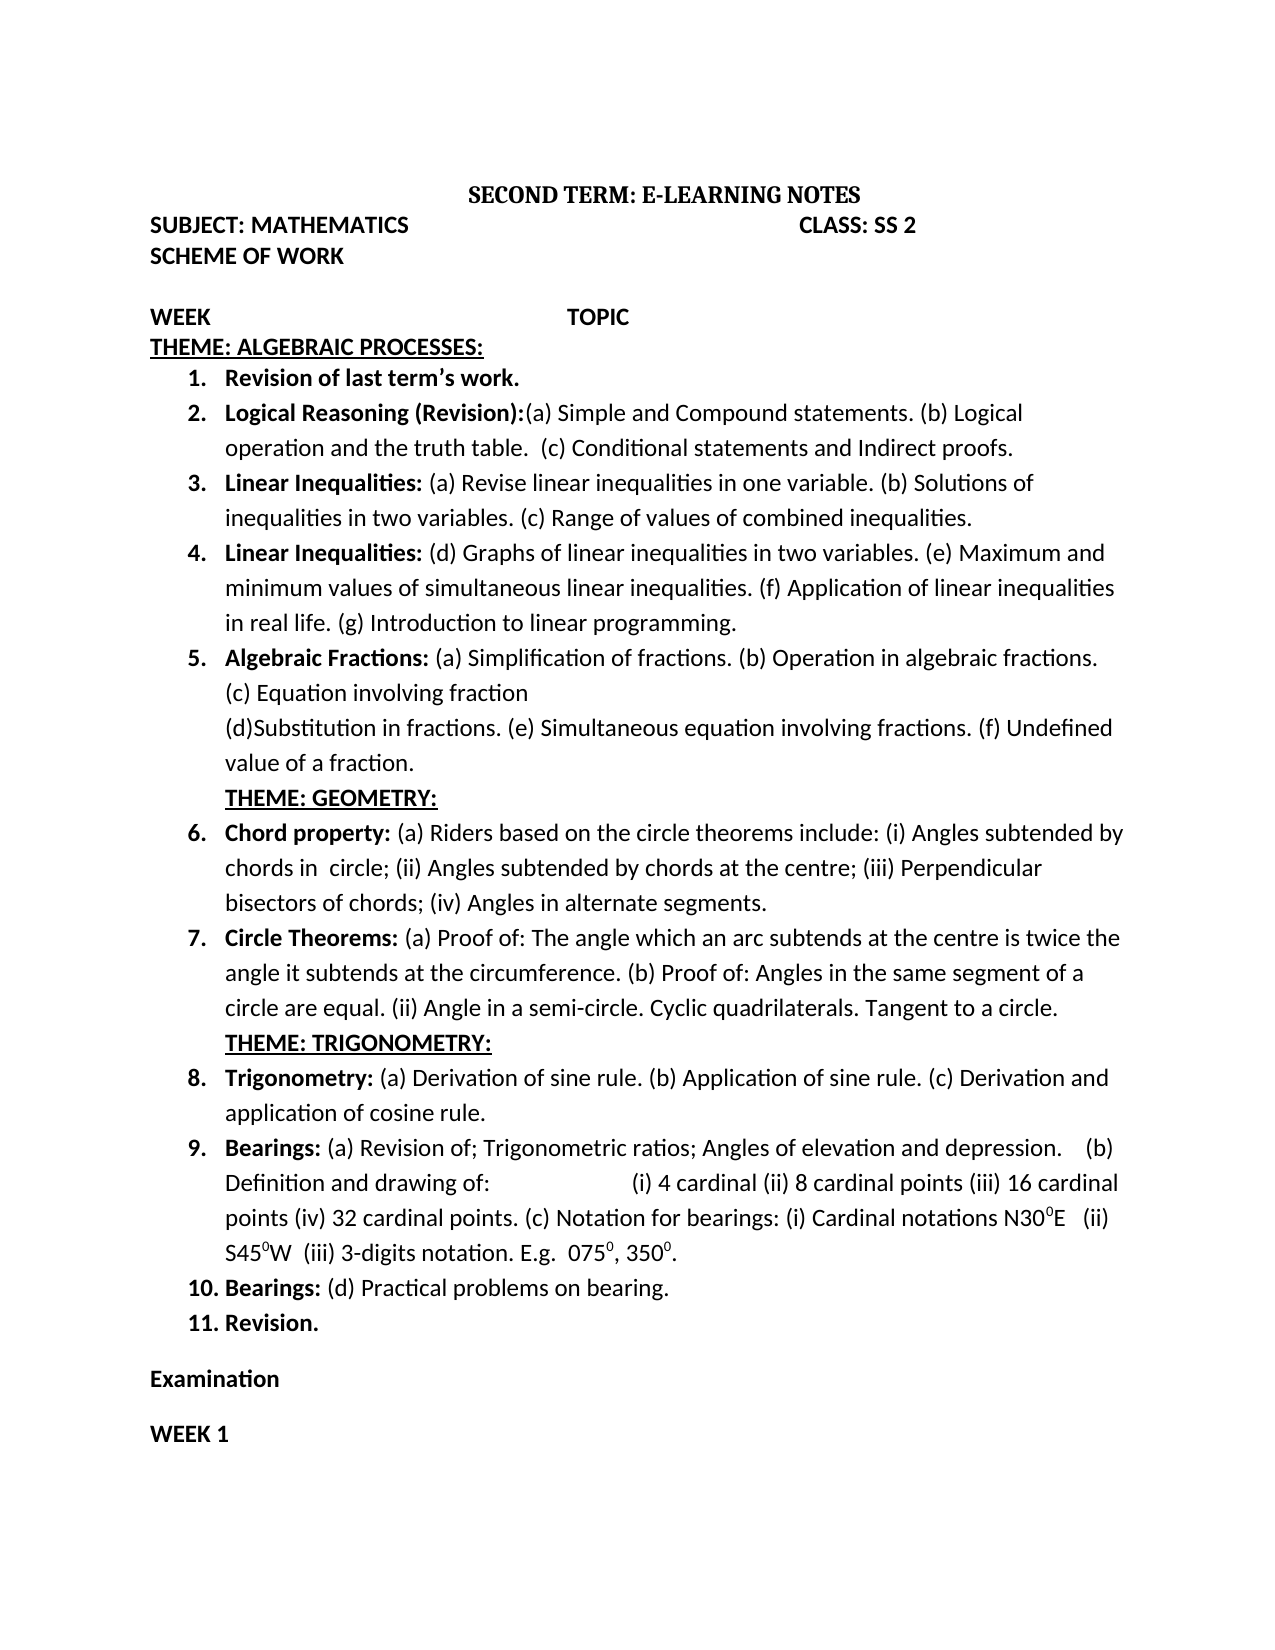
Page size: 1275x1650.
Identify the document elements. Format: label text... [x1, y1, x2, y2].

text THEME: ALGEBRAIC PROCESSES: [150, 331, 1125, 362]
list Bearings: (d) Practical problems on bearing. [187, 1272, 1125, 1302]
list Trigonometry: (a) Derivation of sine rule. (b) Application of sine rule. (c) Derivation and application of cosine rule. [187, 1062, 1125, 1127]
text WEEK TOPIC [150, 301, 1125, 331]
list Linear Inequalities: (a) Revise linear inequalities in one variable. (b) Solutions of inequalities in two variables. (c) Range of values of combined inequalities. [187, 467, 1125, 532]
list THEME: TRIGONOMETRY: [225, 1027, 1125, 1057]
text SUBJECT: MATHEMATICS CLASS: SS 2 [150, 209, 1125, 240]
list Algebraic Fractions: (a) Simplification of fractions. (b) Operation in algebraic fractions. (c) Equation involving fraction [187, 642, 1125, 707]
text Examination [150, 1363, 1125, 1393]
list Bearings: (a) Revision of; Trigonometric ratios; Angles of elevation and depression. (b) Definition and drawing of: (i) 4 cardinal (ii) 8 cardinal points (iii) 16 cardinal points (iv) 32 cardinal points. (c) Notation for bearings: (i) Cardinal notations N300E (ii) S450W (iii) 3-digits notation. E.g. 0750, 3500. [187, 1132, 1125, 1267]
list Linear Inequalities: (d) Graphs of linear inequalities in two variables. (e) Maximum and minimum values of simultaneous linear inequalities. (f) Application of linear inequalities in real life. (g) Introduction to linear programming. [187, 537, 1125, 637]
list THEME: GEOMETRY: [225, 782, 1125, 812]
list Revision of last term’s work. [187, 362, 1125, 392]
text SCHEME OF WORK [150, 240, 1125, 270]
list Revision. [187, 1307, 1125, 1337]
list Circle Theorems: (a) Proof of: The angle which an arc subtends at the centre is twice the angle it subtends at the circumference. (b) Proof of: Angles in the same segment of a circle are equal. (ii) Angle in a semi-circle. Cyclic quadrilaterals. Tangent to a circle. [187, 922, 1125, 1022]
list Chord property: (a) Riders based on the circle theorems include: (i) Angles subtended by chords in circle; (ii) Angles subtended by chords at the centre; (iii) Perpendicular bisectors of chords; (iv) Angles in alternate segments. [187, 817, 1125, 917]
text WEEK 1 [150, 1418, 1125, 1449]
text SECOND TERM: E-LEARNING NOTES [150, 181, 1125, 209]
list (d)Substitution in fractions. (e) Simultaneous equation involving fractions. (f) Undefined value of a fraction. [225, 712, 1125, 777]
list Logical Reasoning (Revision):(a) Simple and Compound statements. (b) Logical operation and the truth table. (c) Conditional statements and Indirect proofs. [187, 397, 1125, 462]
